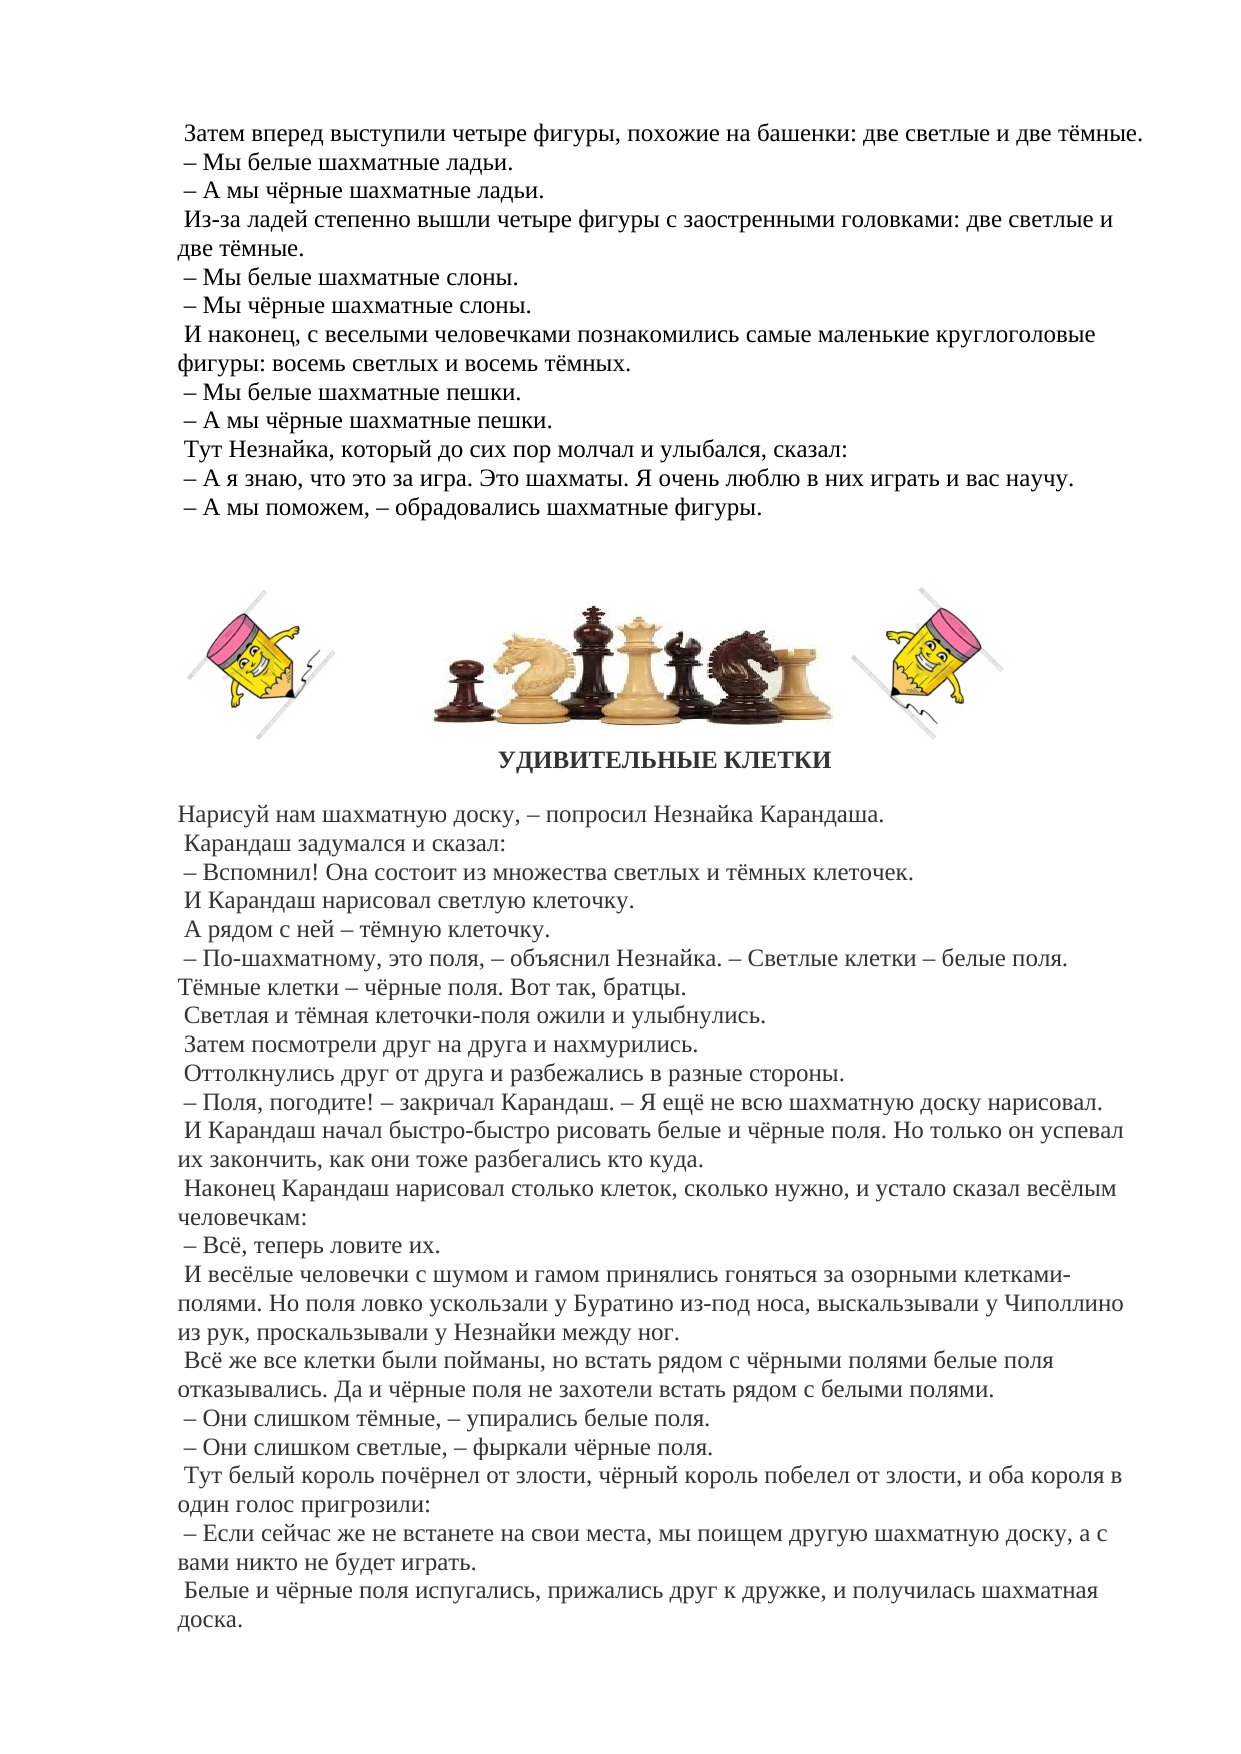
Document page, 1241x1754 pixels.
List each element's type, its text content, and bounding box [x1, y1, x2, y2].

picture [179, 583, 340, 744]
text УДИВИТЕЛЬНЫЕ КЛЕТКИ [177, 745, 1152, 799]
picture [846, 579, 1011, 744]
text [243, 799, 1152, 1633]
picture [421, 586, 842, 745]
